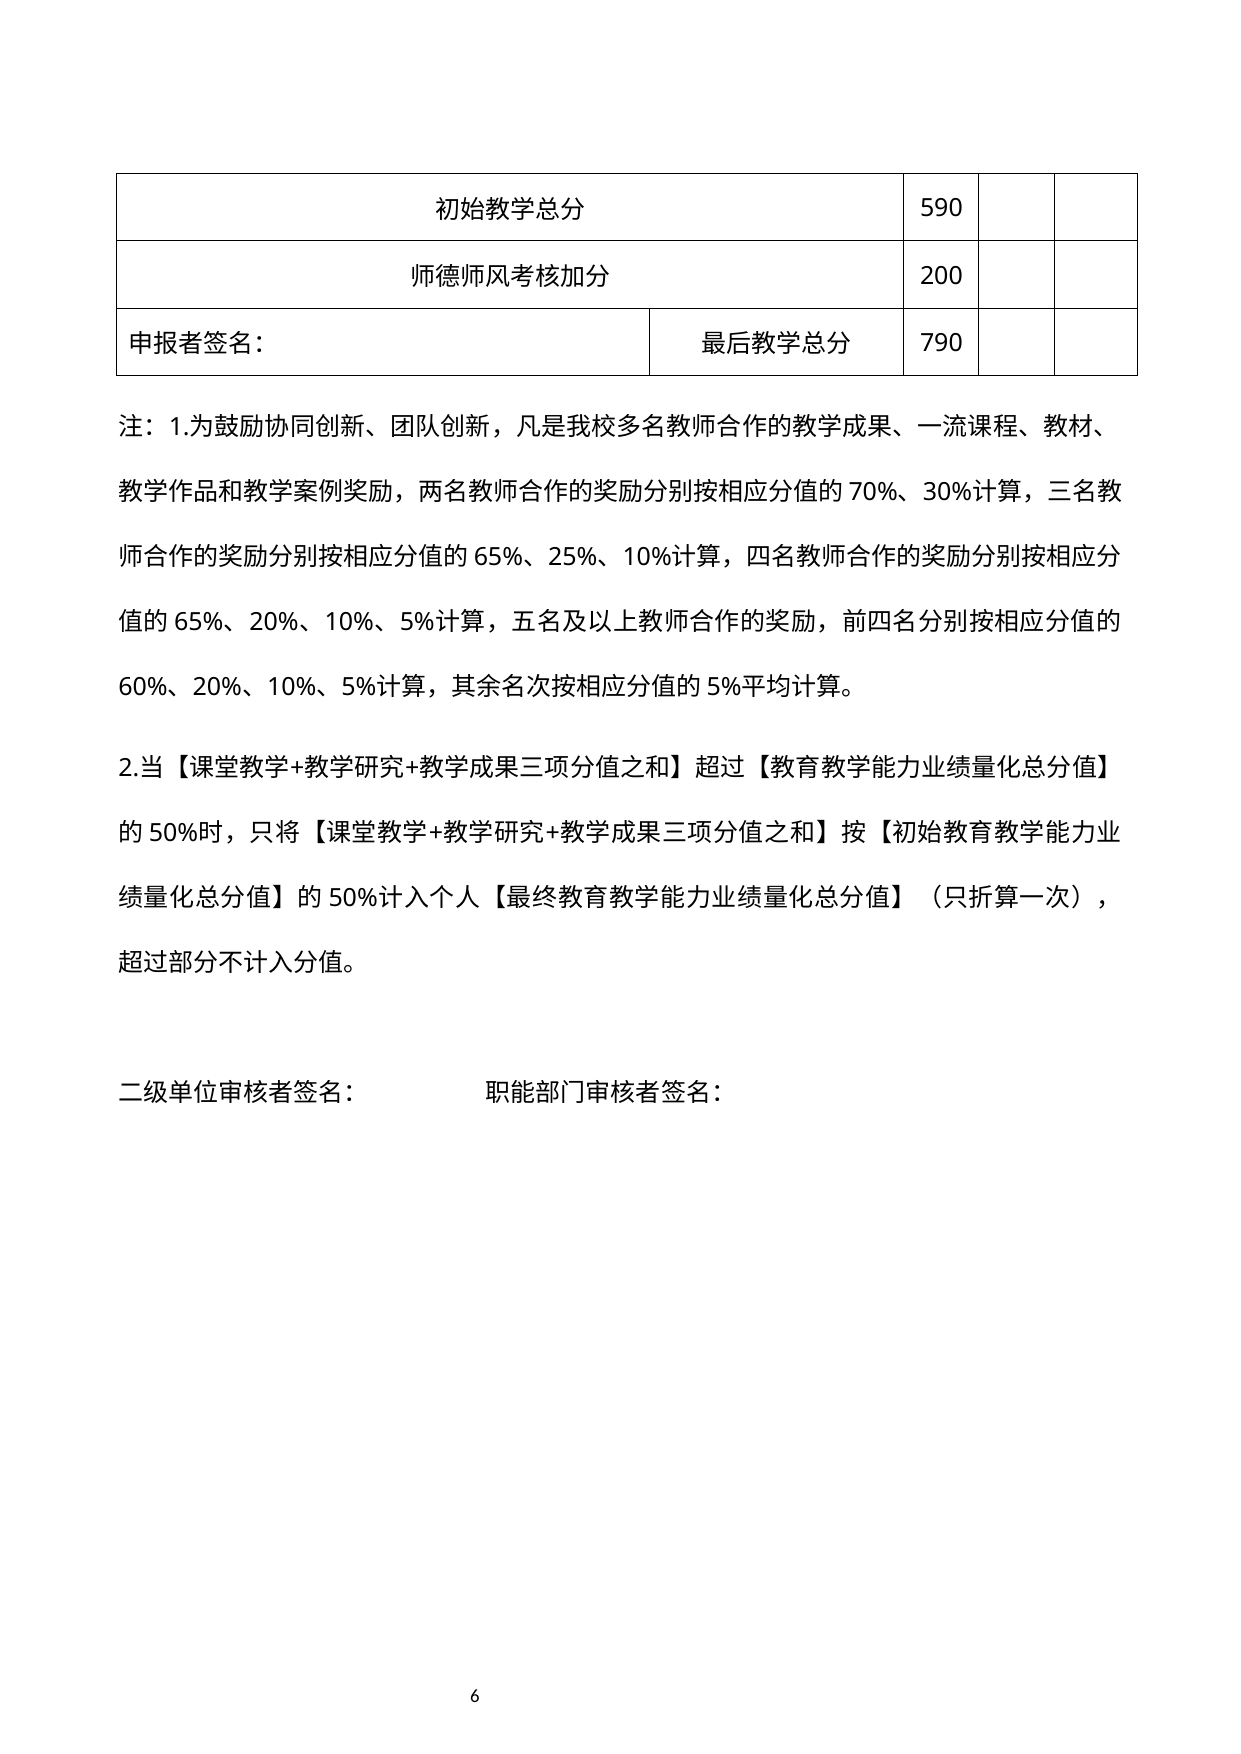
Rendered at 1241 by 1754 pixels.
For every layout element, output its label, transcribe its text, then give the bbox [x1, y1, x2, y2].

table_cell 790 [904, 309, 978, 375]
table_cell 初始教学总分 [117, 174, 903, 240]
table_cell [1055, 241, 1137, 307]
table_cell [1055, 309, 1137, 375]
table_cell 最后教学总分 [650, 309, 903, 375]
table_cell 200 [904, 241, 978, 307]
table_cell 590 [904, 174, 978, 240]
table_cell 师德师风考核加分 [117, 241, 903, 307]
table_cell [1055, 174, 1137, 240]
table_cell [979, 309, 1054, 375]
text 注：1.为鼓励协同创新、团队创新，凡是我校多名教师合作的教学成果、一流课程、教材、教学作品和教学案例奖励，两名教师合作的奖励分别按相应分值的70%、30%计算，三名教师合作的奖励分别按相应分值的65%、25%、10%计算，四名教师合作的奖励分别按相应分值的65%、20%、10%、5%计算，五名及以上教师合作的奖励，前四名分别按相应分值的60%、20%、10%、5%计算，其余名次按相应分值的5%平均计算。 [118, 392, 1122, 717]
table_cell [979, 241, 1054, 307]
table_cell 申报者签名： [117, 309, 649, 375]
table_cell [979, 174, 1054, 240]
text 二级单位审核者签名： 职能部门审核者签名： [118, 1058, 1122, 1123]
text 2.当【课堂教学+教学研究+教学成果三项分值之和】超过【教育教学能力业绩量化总分值】的50%时，只将【课堂教学+教学研究+教学成果三项分值之和】按【初始教育教学能力业绩量化总分值】的50%计入个人【最终教育教学能力业绩量化总分值】（只折算一次），超过部分不计入分值。 [118, 733, 1122, 993]
